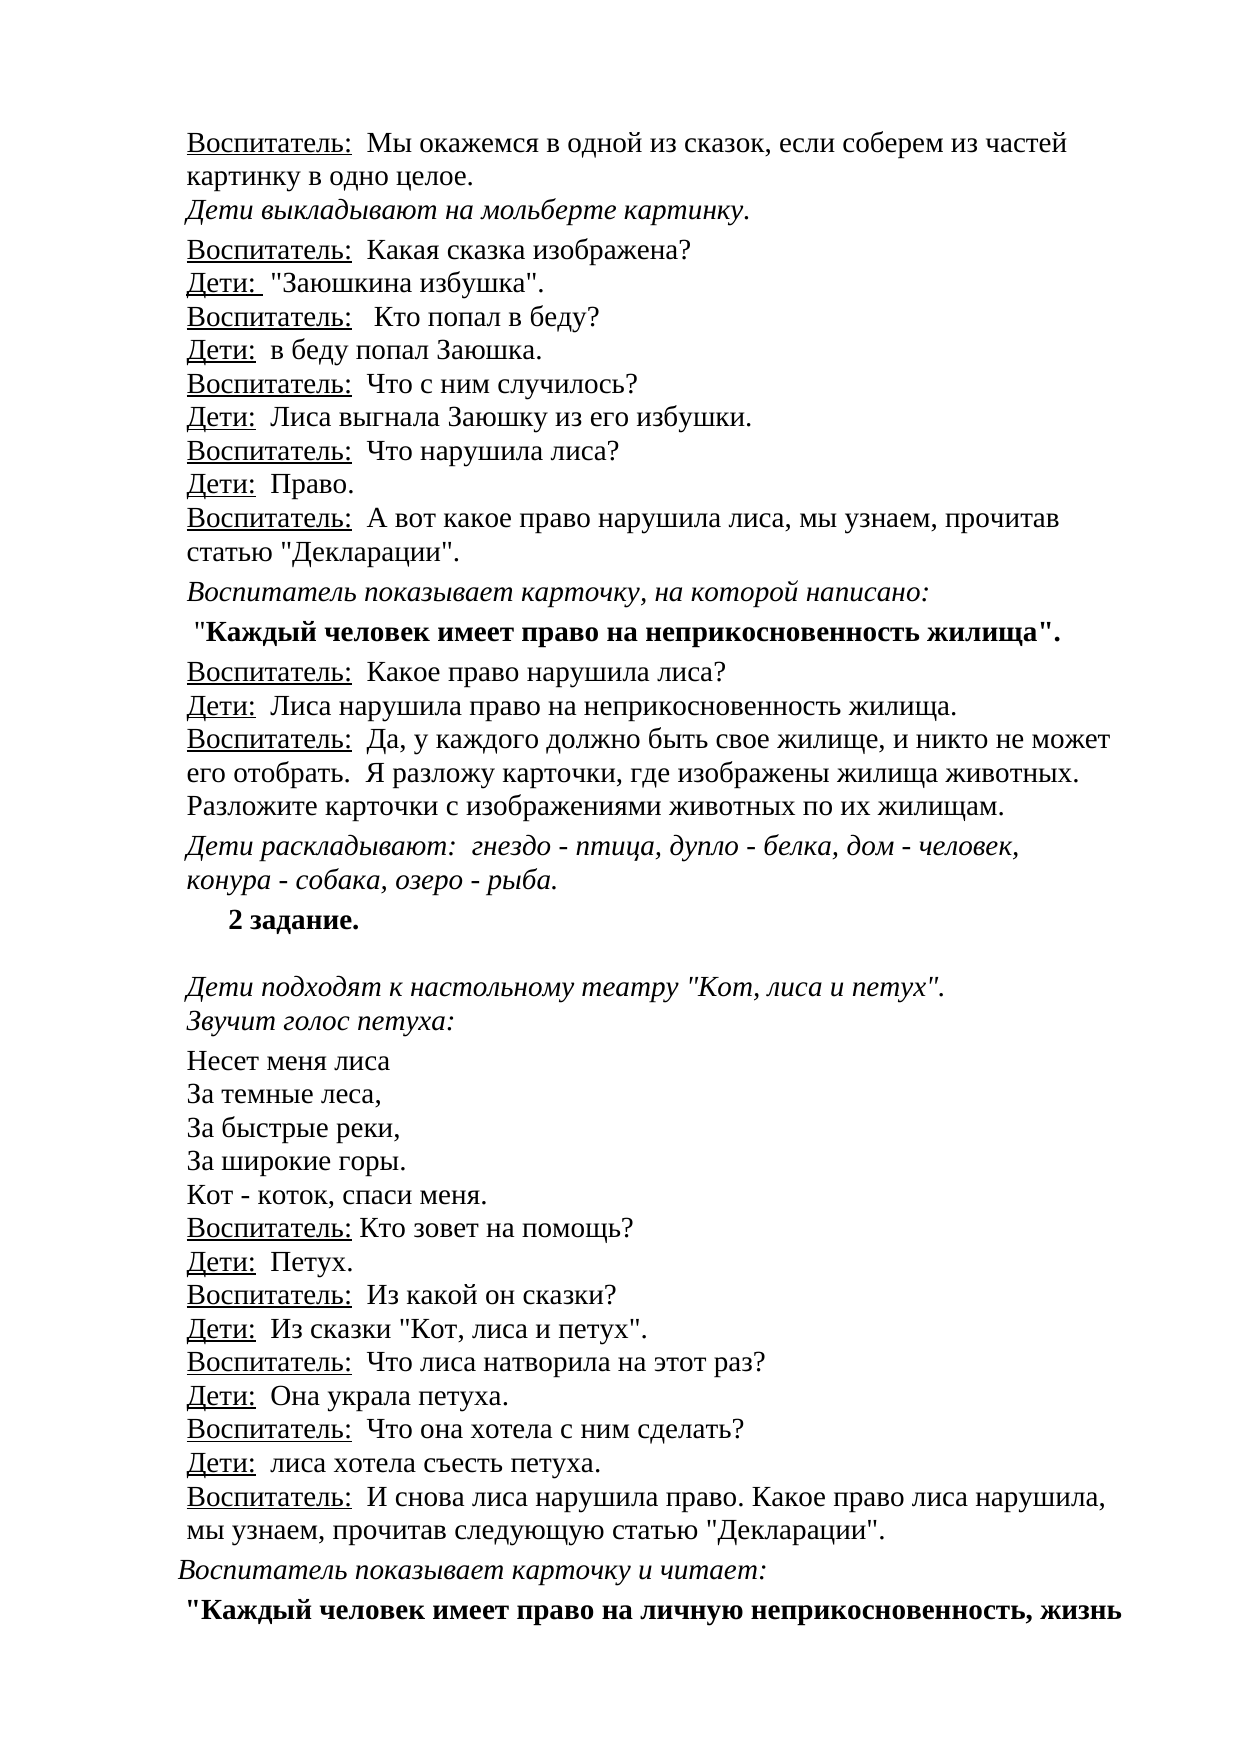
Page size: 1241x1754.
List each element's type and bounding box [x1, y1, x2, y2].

table_header [177, 118, 1149, 1626]
